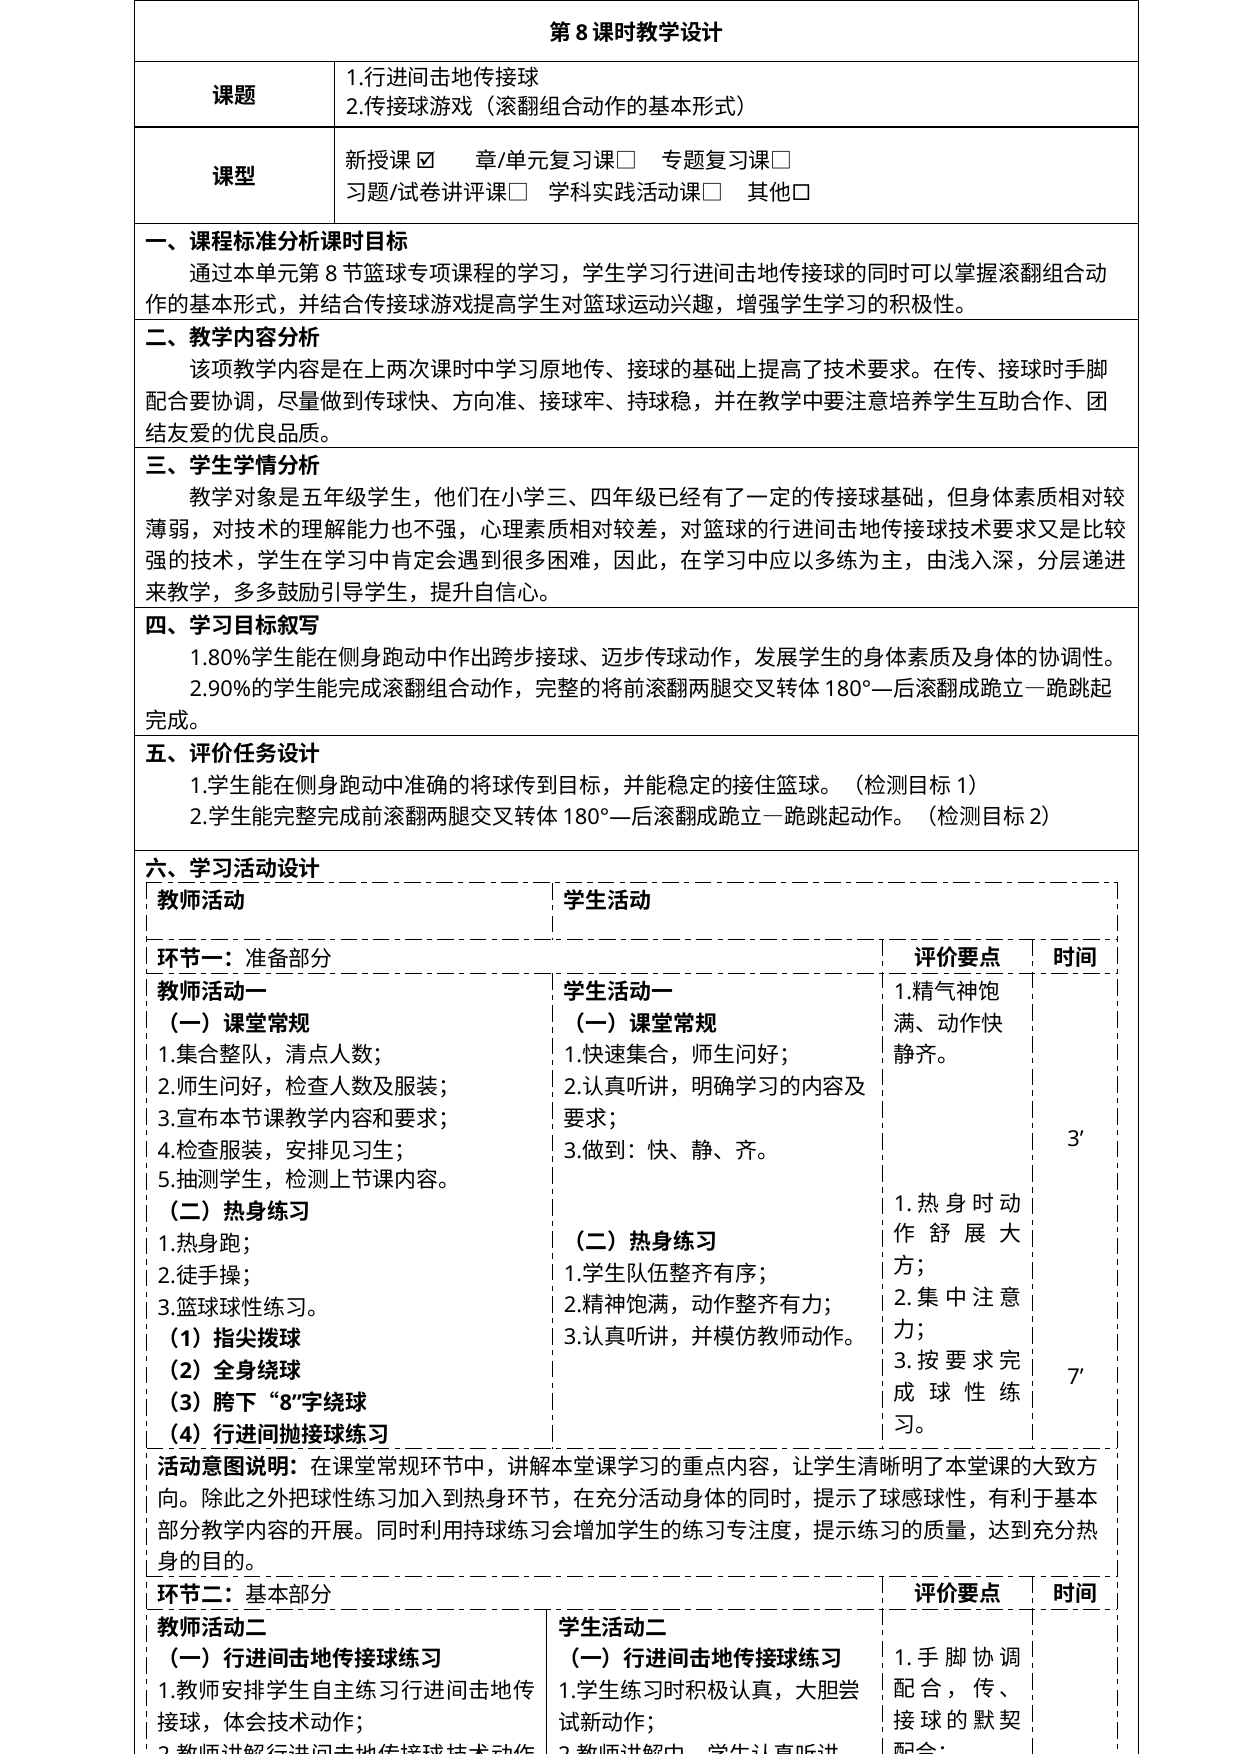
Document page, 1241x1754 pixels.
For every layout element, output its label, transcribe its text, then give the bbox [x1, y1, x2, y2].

table_cell 六、学习活动设计 [135, 851, 1138, 1754]
table_cell 五、评价任务设计 1.学生能在侧身跑动中准确的将球传到目标，并能稳定的接住篮球。（检测目标1） 2.学生能完整完成前滚翻两腿交叉转体180°—后滚翻成跪立—跪跳起动作。（检测目标2） [135, 736, 1138, 849]
table_cell 课型 [135, 128, 334, 223]
table_cell 课题 [135, 62, 334, 126]
table_cell 三、学生学情分析 教学对象是五年级学生，他们在小学三、四年级已经有了一定的传接球基础，但身体素质相对较薄弱，对技术的理解能力也不强，心理素质相对较差，对篮球的行进间击地传接球技术要求又是比较强的技术，学生在学习中肯定会遇到很多困难，因此，在学习中应以多练为主，由浅入深，分层递进来教学，多多鼓励引导学生，提升自信心。 [135, 448, 1138, 607]
table_cell 一、课程标准分析课时目标 通过本单元第8节篮球专项课程的学习，学生学习行进间击地传接球的同时可以掌握滚翻组合动作的基本形式，并结合传接球游戏提高学生对篮球运动兴趣，增强学生学习的积极性。 [135, 224, 1138, 319]
table_header 第8课时教学设计 [135, 1, 1138, 61]
table_cell 四、学习目标叙写 1.80%学生能在侧身跑动中作出跨步接球、迈步传球动作，发展学生的身体素质及身体的协调性。 2.90%的学生能完成滚翻组合动作，完整的将前滚翻两腿交叉转体180°—后滚翻成跪立—跪跳起完成。 [135, 608, 1138, 735]
table_cell 1.行进间击地传接球 2.传接球游戏（滚翻组合动作的基本形式） [335, 62, 1138, 126]
table_cell 新授课 章/单元复习课□ 专题复习课□ 习题/试卷讲评课□ 学科实践活动课□ 其他 [335, 128, 1138, 223]
table_cell 二、教学内容分析 该项教学内容是在上两次课时中学习原地传、接球的基础上提高了技术要求。在传、接球时手脚配合要协调，尽量做到传球快、方向准、接球牢、持球稳，并在教学中要注意培养学生互助合作、团结友爱的优良品质。 [135, 320, 1138, 447]
